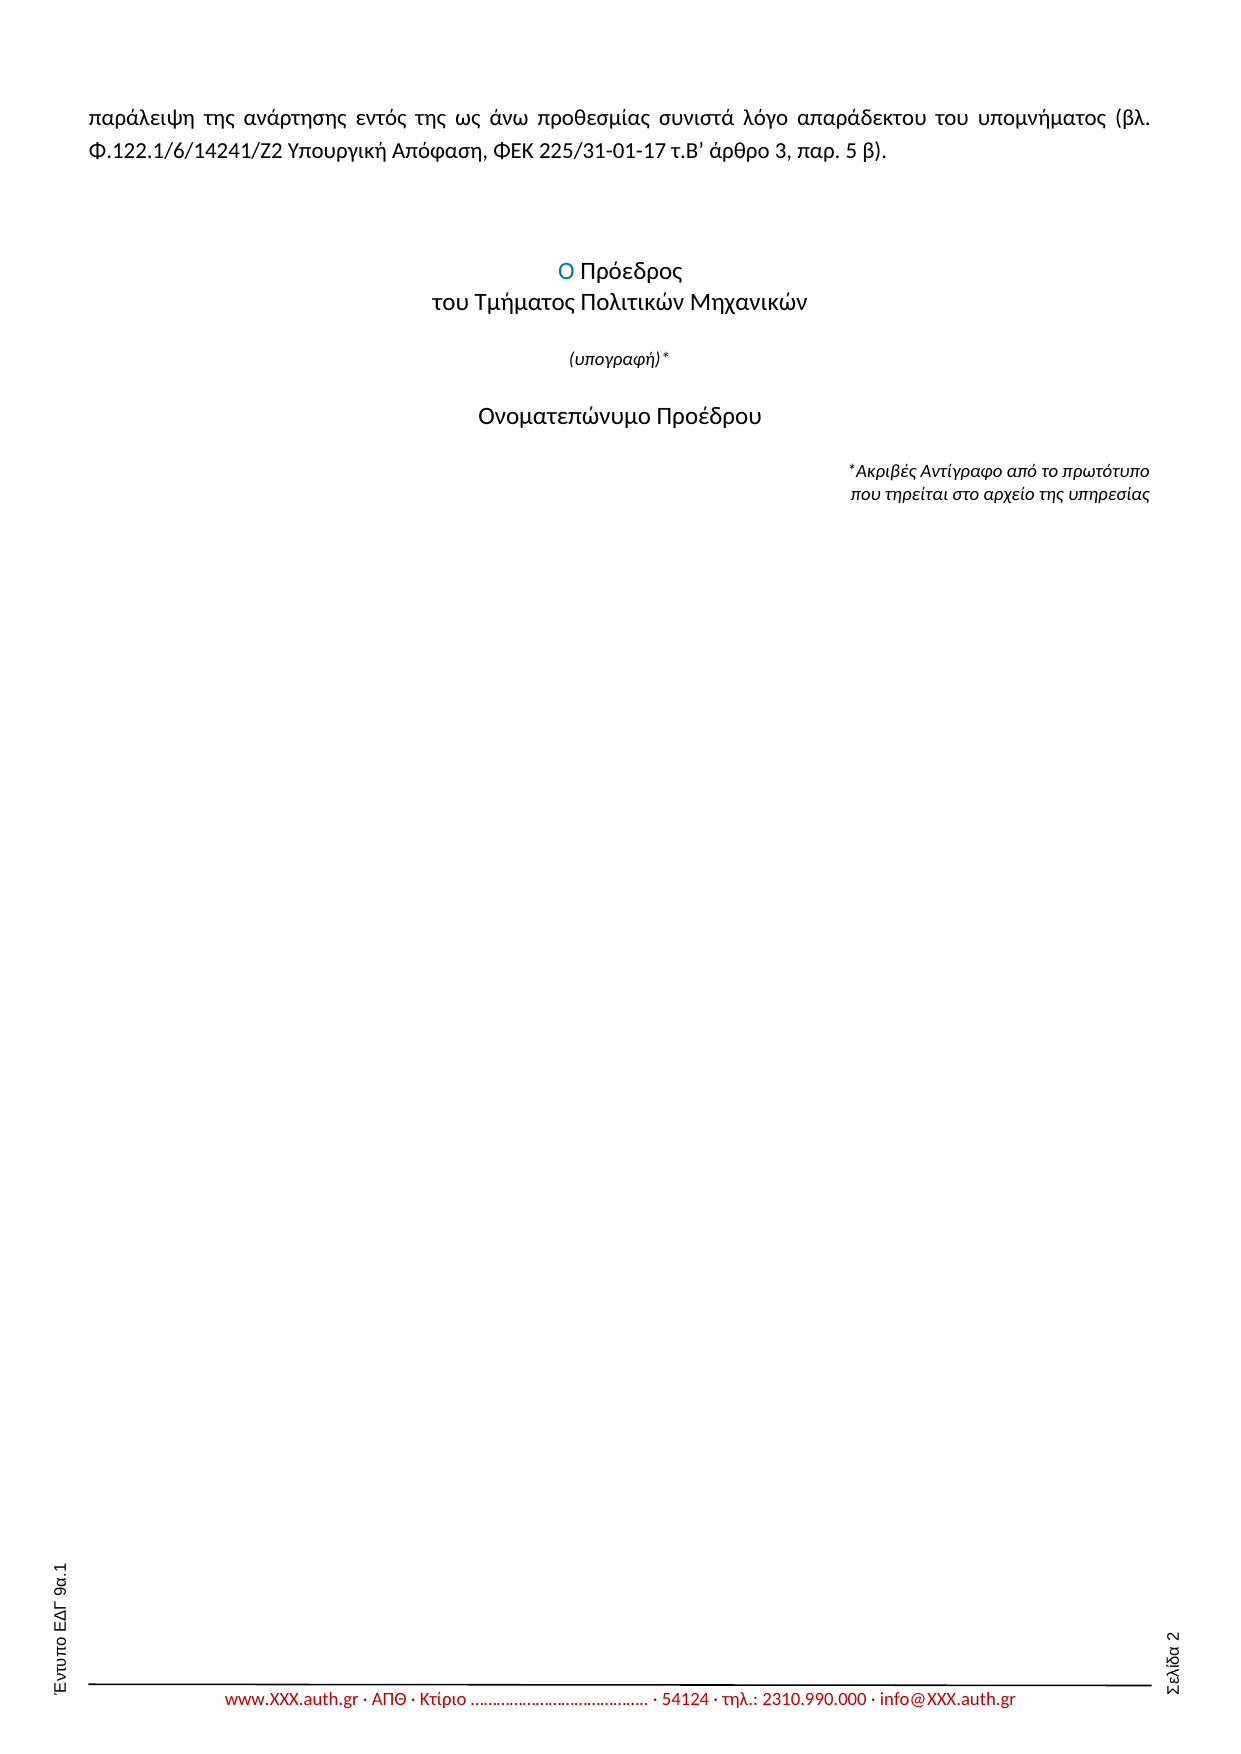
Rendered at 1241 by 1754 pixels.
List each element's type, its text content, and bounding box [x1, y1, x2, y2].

text που τηρείται στο αρχείο της υπηρεσίας [89, 482, 1152, 505]
text *Ακριβές Αντίγραφο από το πρωτότυπο [89, 459, 1152, 482]
text Ο Πρόεδρος [89, 256, 1152, 286]
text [89, 103, 1152, 164]
text (υπογραφή)* [89, 347, 1152, 370]
text Ονοματεπώνυμο Προέδρου [89, 401, 1152, 431]
text του Τμήματος Πολιτικών Μηχανικών [89, 286, 1152, 317]
